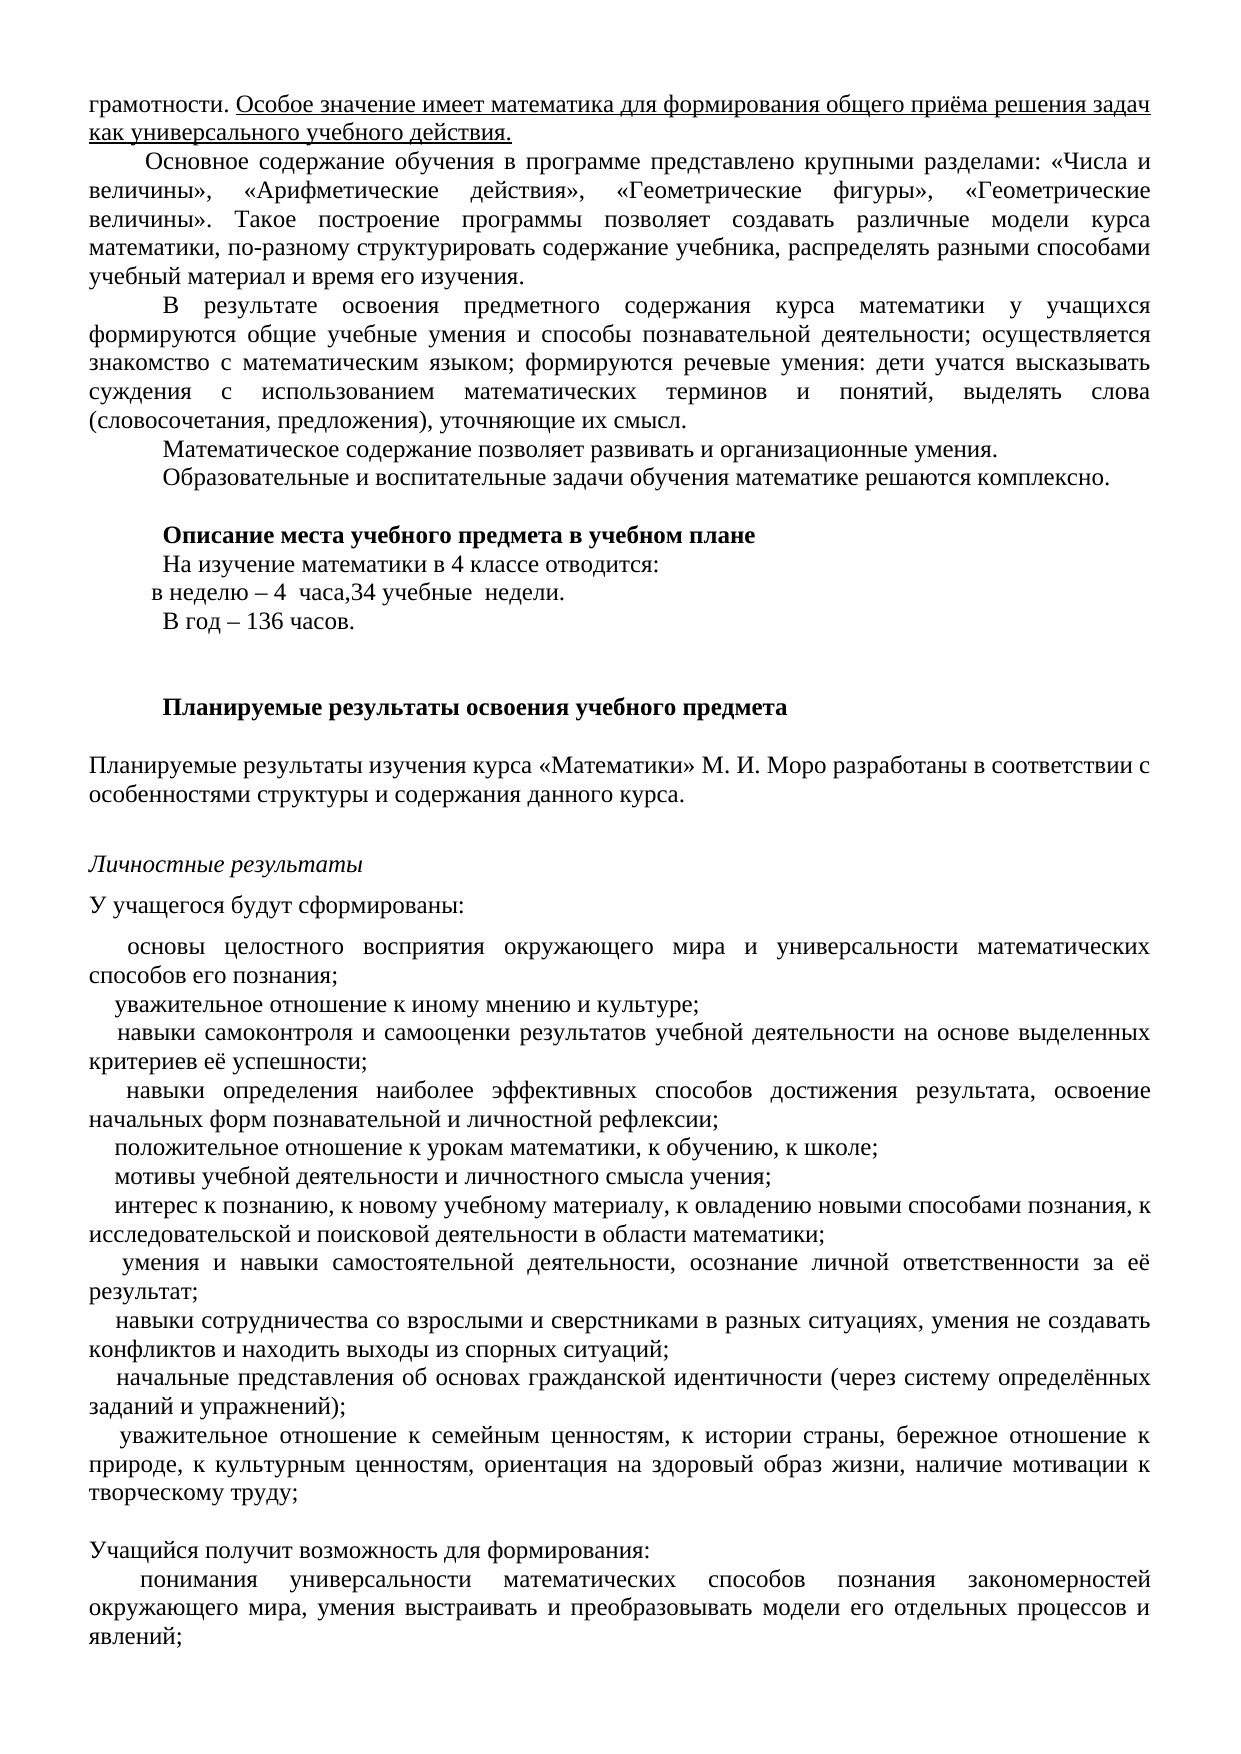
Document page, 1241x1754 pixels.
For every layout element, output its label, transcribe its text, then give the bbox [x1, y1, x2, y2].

text в неделю – 4 часа,34 учебные недели. [89, 577, 1152, 606]
text  уважительное отношение к семейным ценностям, к истории страны, бережное отношение к природе, к культурным ценностям, ориентация на здоровый образ жизни, наличие мотивации к творческому труду; [89, 1420, 1152, 1506]
text  навыки сотрудничества со взрослыми и сверстниками в разных ситуациях, умения не создавать конфликтов и находить выходы из спорных ситуаций; [89, 1305, 1152, 1362]
text Образовательные и воспитательные задачи обучения математике решаются комплексно. [89, 462, 1152, 491]
text Основное содержание обучения в программе представлено крупными разделами: «Числа и величины», «Арифметические действия», «Геометрические фигуры», «Геометрические величины». Такое построение программы позволяет создавать различные модели курса математики, по-разному структурировать содержание учебника, распределять разными способами учебный материал и время его изучения. [89, 146, 1152, 290]
text Планируемые результаты освоения учебного предмета [89, 692, 1152, 721]
text  начальные представления об основах гражданской идентичности (через систему определённых заданий и упражнений); [89, 1362, 1152, 1420]
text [89, 89, 1152, 146]
text  умения и навыки самостоятельной деятельности, осознание личной ответственности за её результат; [89, 1247, 1152, 1305]
text  интерес к познанию, к новому учебному материалу, к овладению новыми способами познания, к исследовательской и поисковой деятельности в области математики; [89, 1190, 1152, 1247]
text Описание места учебного предмета в учебном плане [89, 520, 1152, 549]
text Учащийся получит возможность для формирования: [89, 1535, 1152, 1564]
text  уважительное отношение к иному мнению и культуре; [89, 989, 1152, 1017]
text  понимания универсальности математических способов познания закономерностей окружающего мира, умения выстраивать и преобразовывать модели его отдельных процессов и явлений; [89, 1564, 1152, 1650]
text  навыки определения наиболее эффективных способов достижения результата, освоение начальных форм познавательной и личностной рефлексии; [89, 1075, 1152, 1132]
text  положительное отношение к урокам математики, к обучению, к школе; [89, 1132, 1152, 1161]
text  основы целостного восприятия окружающего мира и универсальности математических способов его познания; [89, 931, 1152, 989]
text В год – 136 часов. [89, 606, 1152, 635]
text Планируемые результаты изучения курса «Математики» М. И. Моро разработаны в соответствии с особенностями структуры и содержания данного курса. [89, 750, 1152, 807]
text На изучение математики в 4 классе отводится: [89, 549, 1152, 577]
text  навыки самоконтроля и самооценки результатов учебной деятельности на основе выделенных критериев её успешности; [89, 1017, 1152, 1075]
text Личностные результаты [89, 849, 1152, 877]
text Математическое содержание позволяет развивать и организационные умения. [89, 434, 1152, 462]
text  мотивы учебной деятельности и личностного смысла учения; [89, 1161, 1152, 1190]
text В результате освоения предметного содержания курса математики у учащихся формируются общие учебные умения и способы познавательной деятельности; осуществляется знакомство с математическим языком; формируются речевые умения: дети учатся высказывать суждения с использованием математических терминов и понятий, выделять слова (словосочетания, предложения), уточняющие их смысл. [89, 290, 1152, 434]
text У учащегося будут сформированы: [89, 890, 1152, 919]
